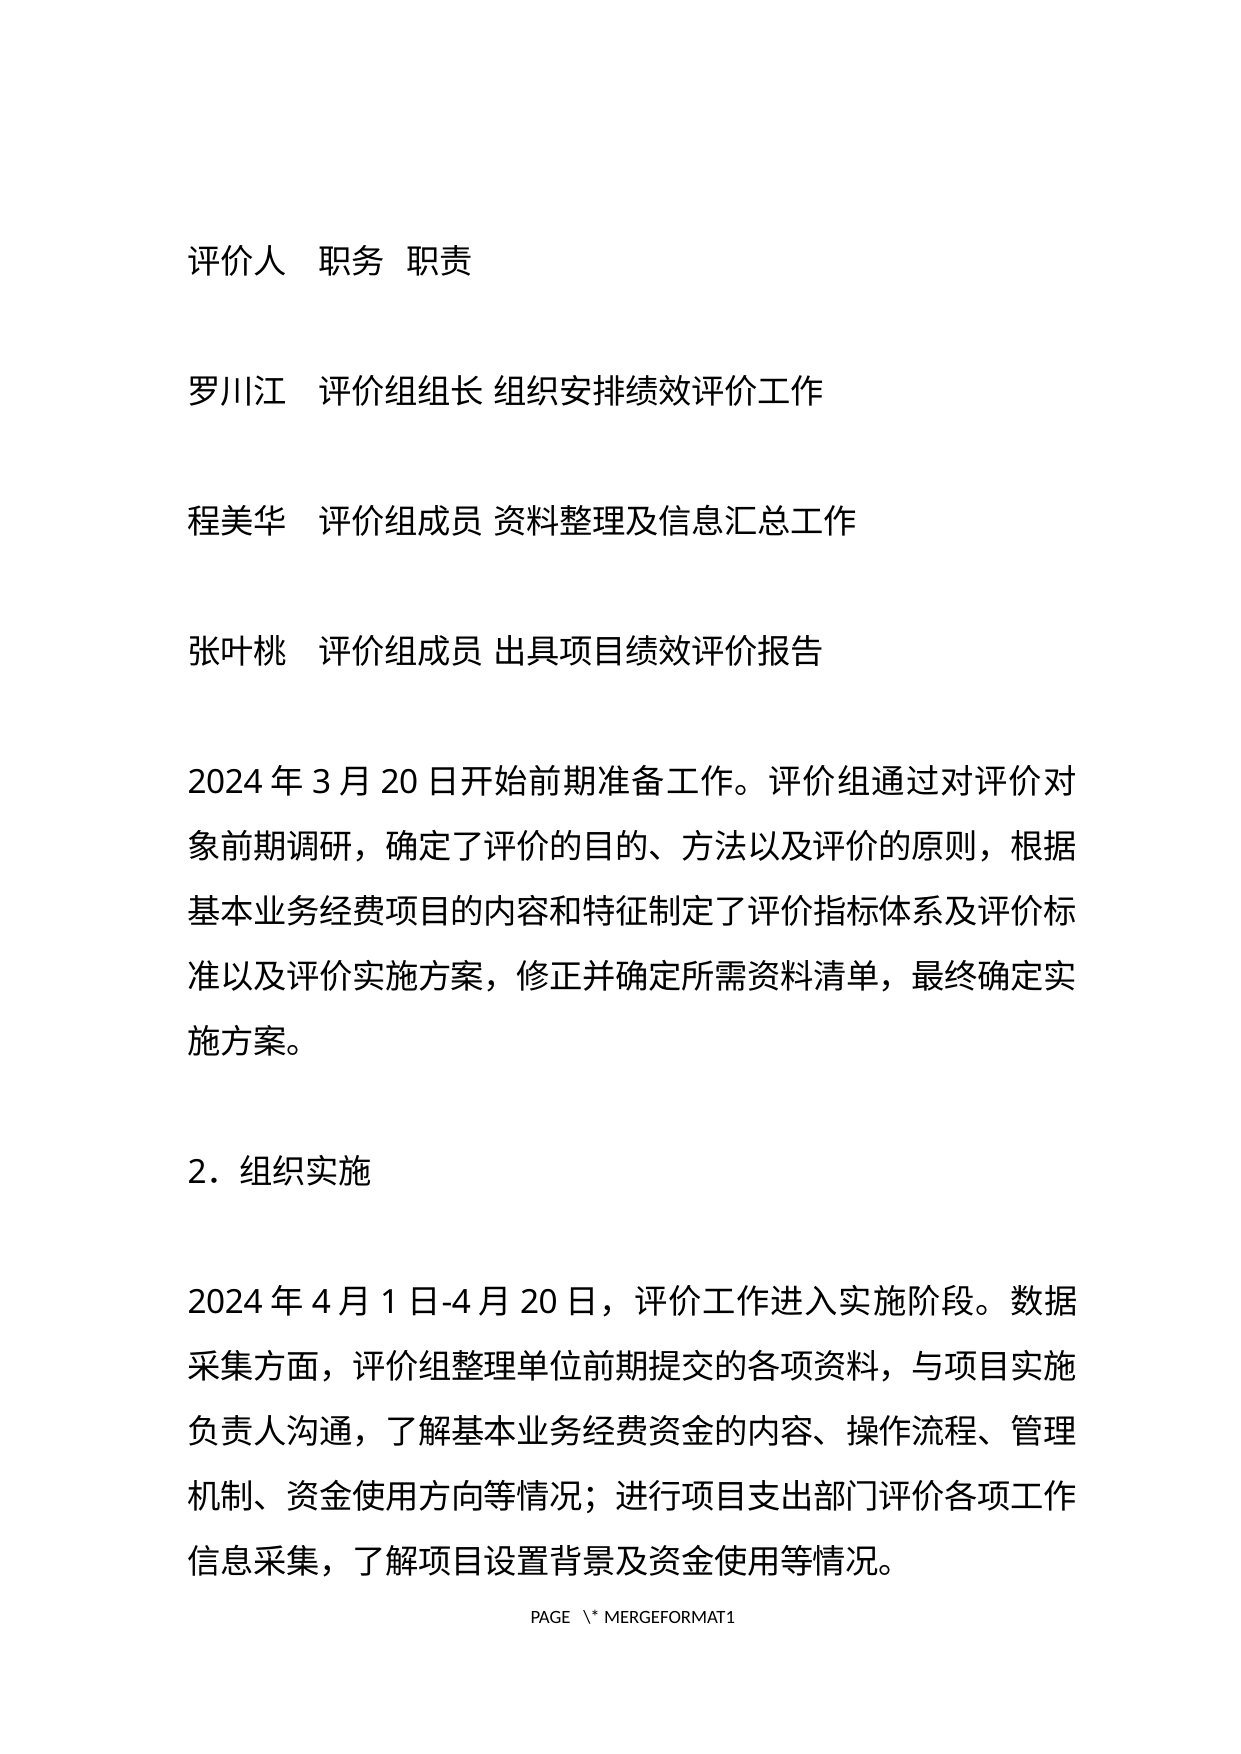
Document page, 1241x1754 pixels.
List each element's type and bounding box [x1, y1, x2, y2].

text [187, 162, 1078, 1592]
